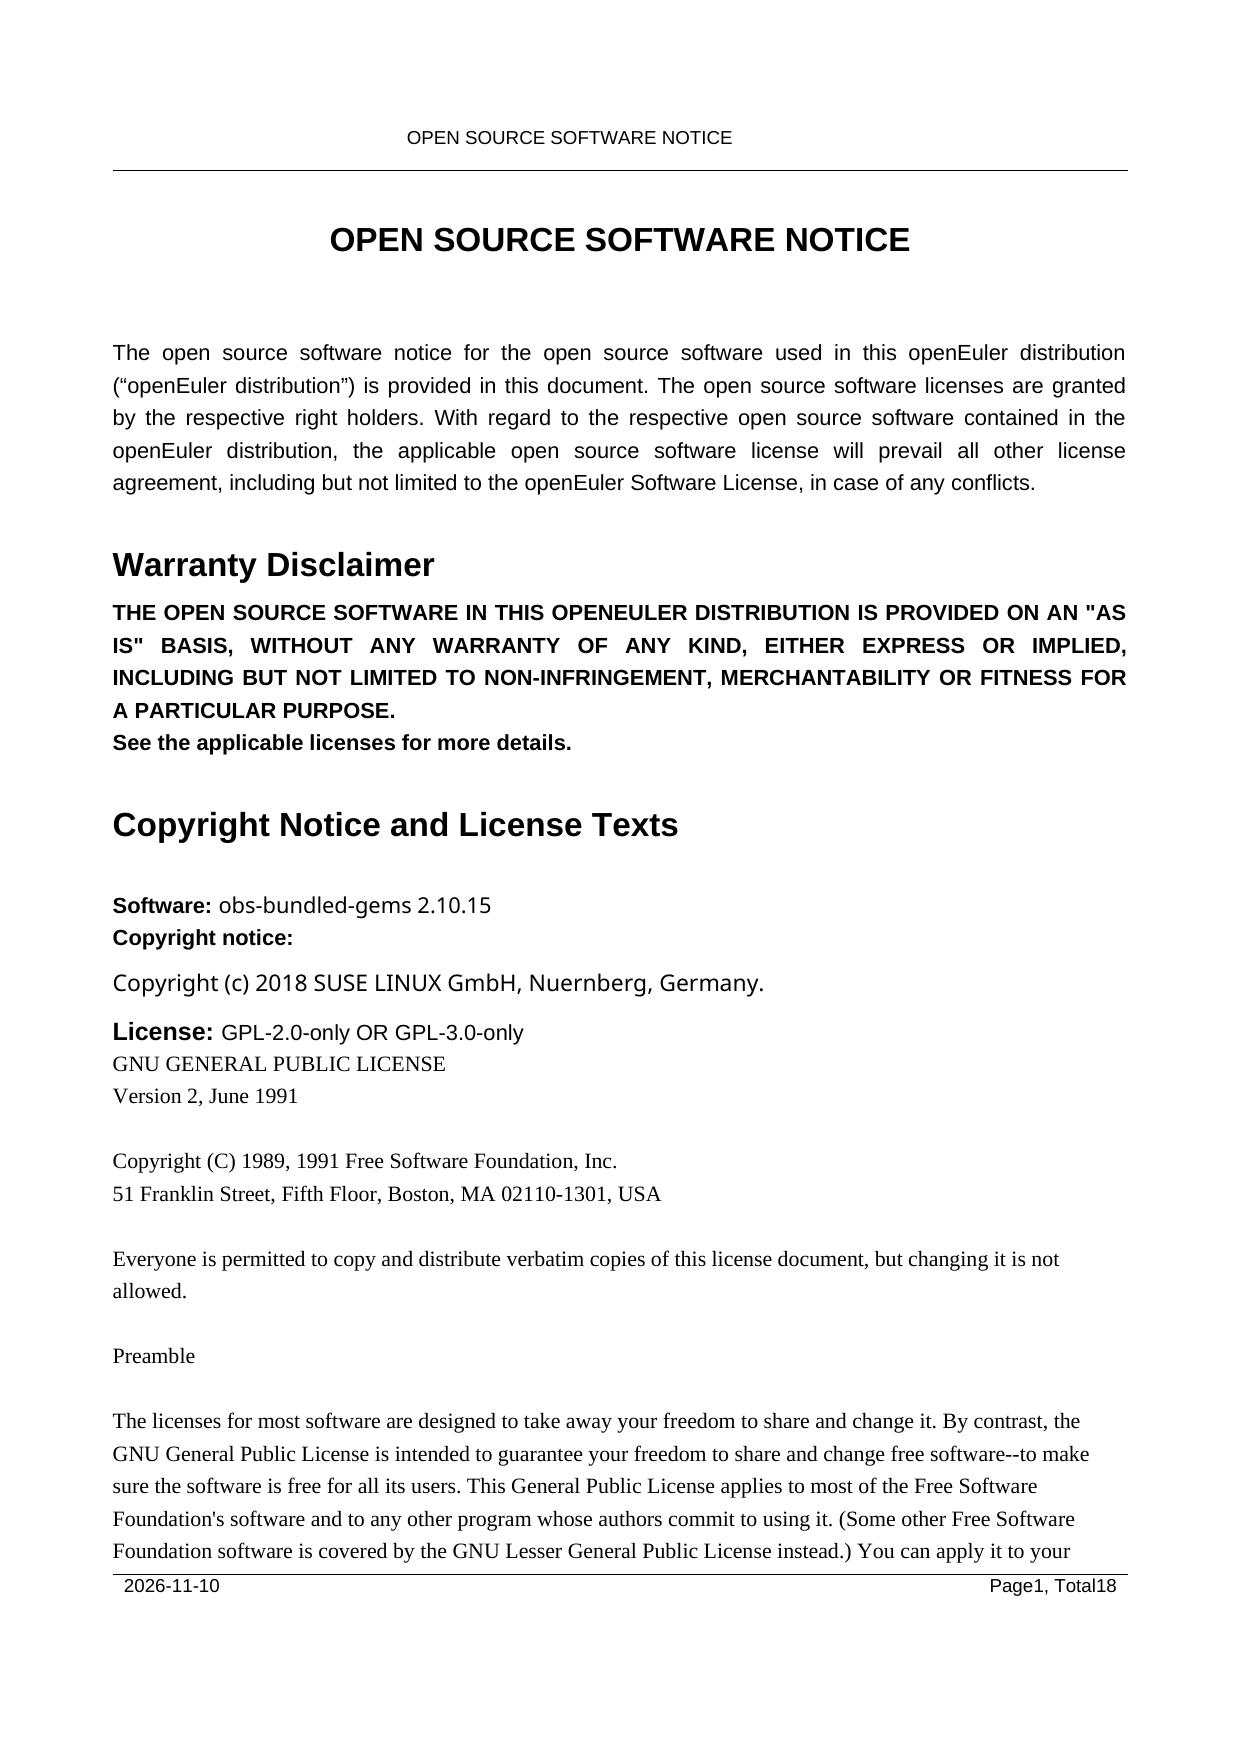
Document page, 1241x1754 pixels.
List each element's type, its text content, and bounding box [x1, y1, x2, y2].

text Copyright (c) 2018 SUSE LINUX GmbH, Nuernberg, Germany. [112, 966, 1128, 999]
text Copyright notice: [112, 921, 1128, 954]
text Copyright Notice and License Texts [112, 791, 1128, 856]
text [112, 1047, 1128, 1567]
text Warranty Disclaimer [112, 531, 1128, 596]
text OPEN SOURCE SOFTWARE NOTICE [112, 206, 1128, 271]
text THE OPEN SOURCE SOFTWARE IN THIS OPENEULER DISTRIBUTION IS PROVIDED ON AN "AS IS" BASIS, WITHOUT ANY WARRANTY OF ANY KIND, EITHER EXPRESS OR IMPLIED, INCLUDING BUT NOT LIMITED TO NON-INFRINGEMENT, MERCHANTABILITY OR FITNESS FOR A PARTICULAR PURPOSE. See the applicable licenses for more details. [112, 596, 1128, 759]
title Software: obs-bundled-gems 2.10.15 [112, 889, 1128, 921]
text The open source software notice for the open source software used in this openEuler distribution (“openEuler distribution”) is provided in this document. The open source software licenses are granted by the respective right holders. With regard to the respective open source software contained in the openEuler distribution, the applicable open source software license will prevail all other license agreement, including but not limited to the openEuler Software License, in case of any conflicts. [112, 336, 1128, 499]
text License: GPL-2.0-only OR GPL-3.0-only [112, 1014, 1128, 1047]
